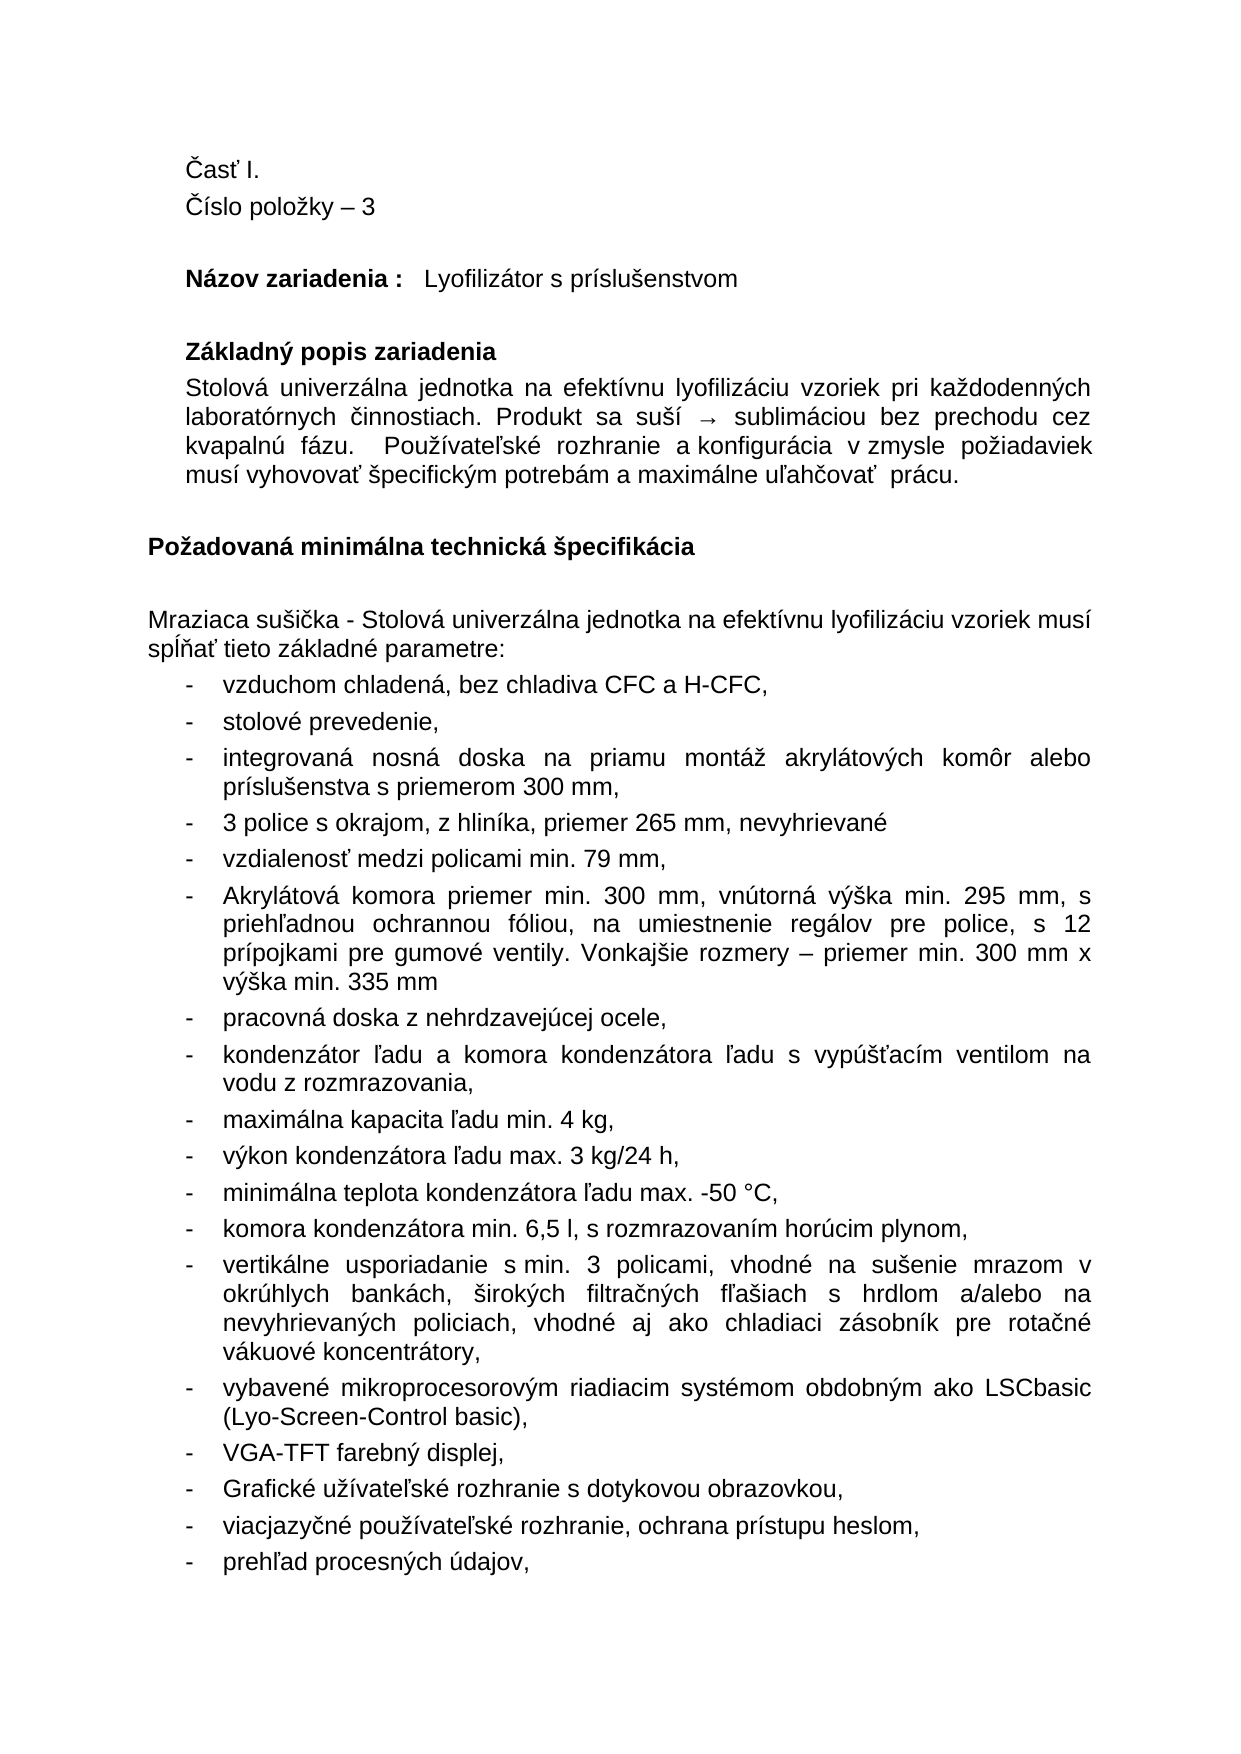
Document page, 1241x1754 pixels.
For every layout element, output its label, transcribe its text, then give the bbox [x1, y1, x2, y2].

list kondenzátor ľadu a komora kondenzátora ľadu s vypúšťacím ventilom na vodu z rozmrazovania, [185, 1040, 1093, 1097]
text Číslo položky – 3 [185, 192, 1093, 220]
list Grafické užívateľské rozhranie s dotykovou obrazovkou, [185, 1474, 1093, 1503]
list VGA-TFT farebný displej, [185, 1438, 1093, 1467]
list 3 police s okrajom, z hliníka, priemer 265 mm, nevyhrievané [185, 808, 1093, 837]
text Požadovaná minimálna technická špecifikácia [148, 532, 1093, 561]
text Mraziaca sušička - Stolová univerzálna jednotka na efektívnu lyofilizáciu vzoriek musí spĺňať tieto základné parametre: [148, 605, 1093, 663]
list vertikálne usporiadanie s min. 3 policami, vhodné na sušenie mrazom v okrúhlych bankách, širokých filtračných fľašiach s hrdlom a/alebo na nevyhrievaných policiach, vhodné aj ako chladiaci zásobník pre rotačné vákuové koncentrátory, [185, 1250, 1093, 1365]
list prehľad procesných údajov, [185, 1547, 1093, 1576]
list vzdialenosť medzi policami min. 79 mm, [185, 844, 1093, 873]
list maximálna kapacita ľadu min. 4 kg, [185, 1105, 1093, 1133]
text Základný popis zariadenia [185, 337, 1093, 366]
list stolové prevedenie, [185, 707, 1093, 735]
text Časť I. [185, 155, 1093, 184]
list vybavené mikroprocesorovým riadiacim systémom obdobným ako LSCbasic (Lyo-Screen-Control basic), [185, 1373, 1093, 1430]
list výkon kondenzátora ľadu max. 3 kg/24 h, [185, 1141, 1093, 1170]
list komora kondenzátora min. 6,5 l, s rozmrazovaním horúcim plynom, [185, 1214, 1093, 1243]
list vzduchom chladená, bez chladiva CFC a H-CFC, [185, 670, 1093, 699]
list pracovná doska z nehrdzavejúcej ocele, [185, 1003, 1093, 1032]
list Akrylátová komora priemer min. 300 mm, vnútorná výška min. 295 mm, s priehľadnou ochrannou fóliou, na umiestnenie regálov pre police, s 12 prípojkami pre gumové ventily. Vonkajšie rozmery – priemer min. 300 mm x výška min. 335 mm [185, 881, 1093, 996]
list viacjazyčné používateľské rozhranie, ochrana prístupu heslom, [185, 1511, 1093, 1539]
list integrovaná nosná doska na priamu montáž akrylátových komôr alebo príslušenstva s priemerom 300 mm, [185, 743, 1093, 800]
list minimálna teplota kondenzátora ľadu max. -50 °C, [185, 1177, 1093, 1206]
text Názov zariadenia : Lyofilizátor s príslušenstvom [185, 264, 1093, 293]
text Stolová univerzálna jednotka na efektívnu lyofilizáciu vzoriek pri každodenných laboratórnych činnostiach. Produkt sa suší → sublimáciou bez prechodu cez kvapalnú fázu. Používateľské rozhranie a konfigurácia v zmysle požiadaviek musí vyhovovať špecifickým potrebám a maximálne uľahčovať prácu. [185, 373, 1093, 488]
